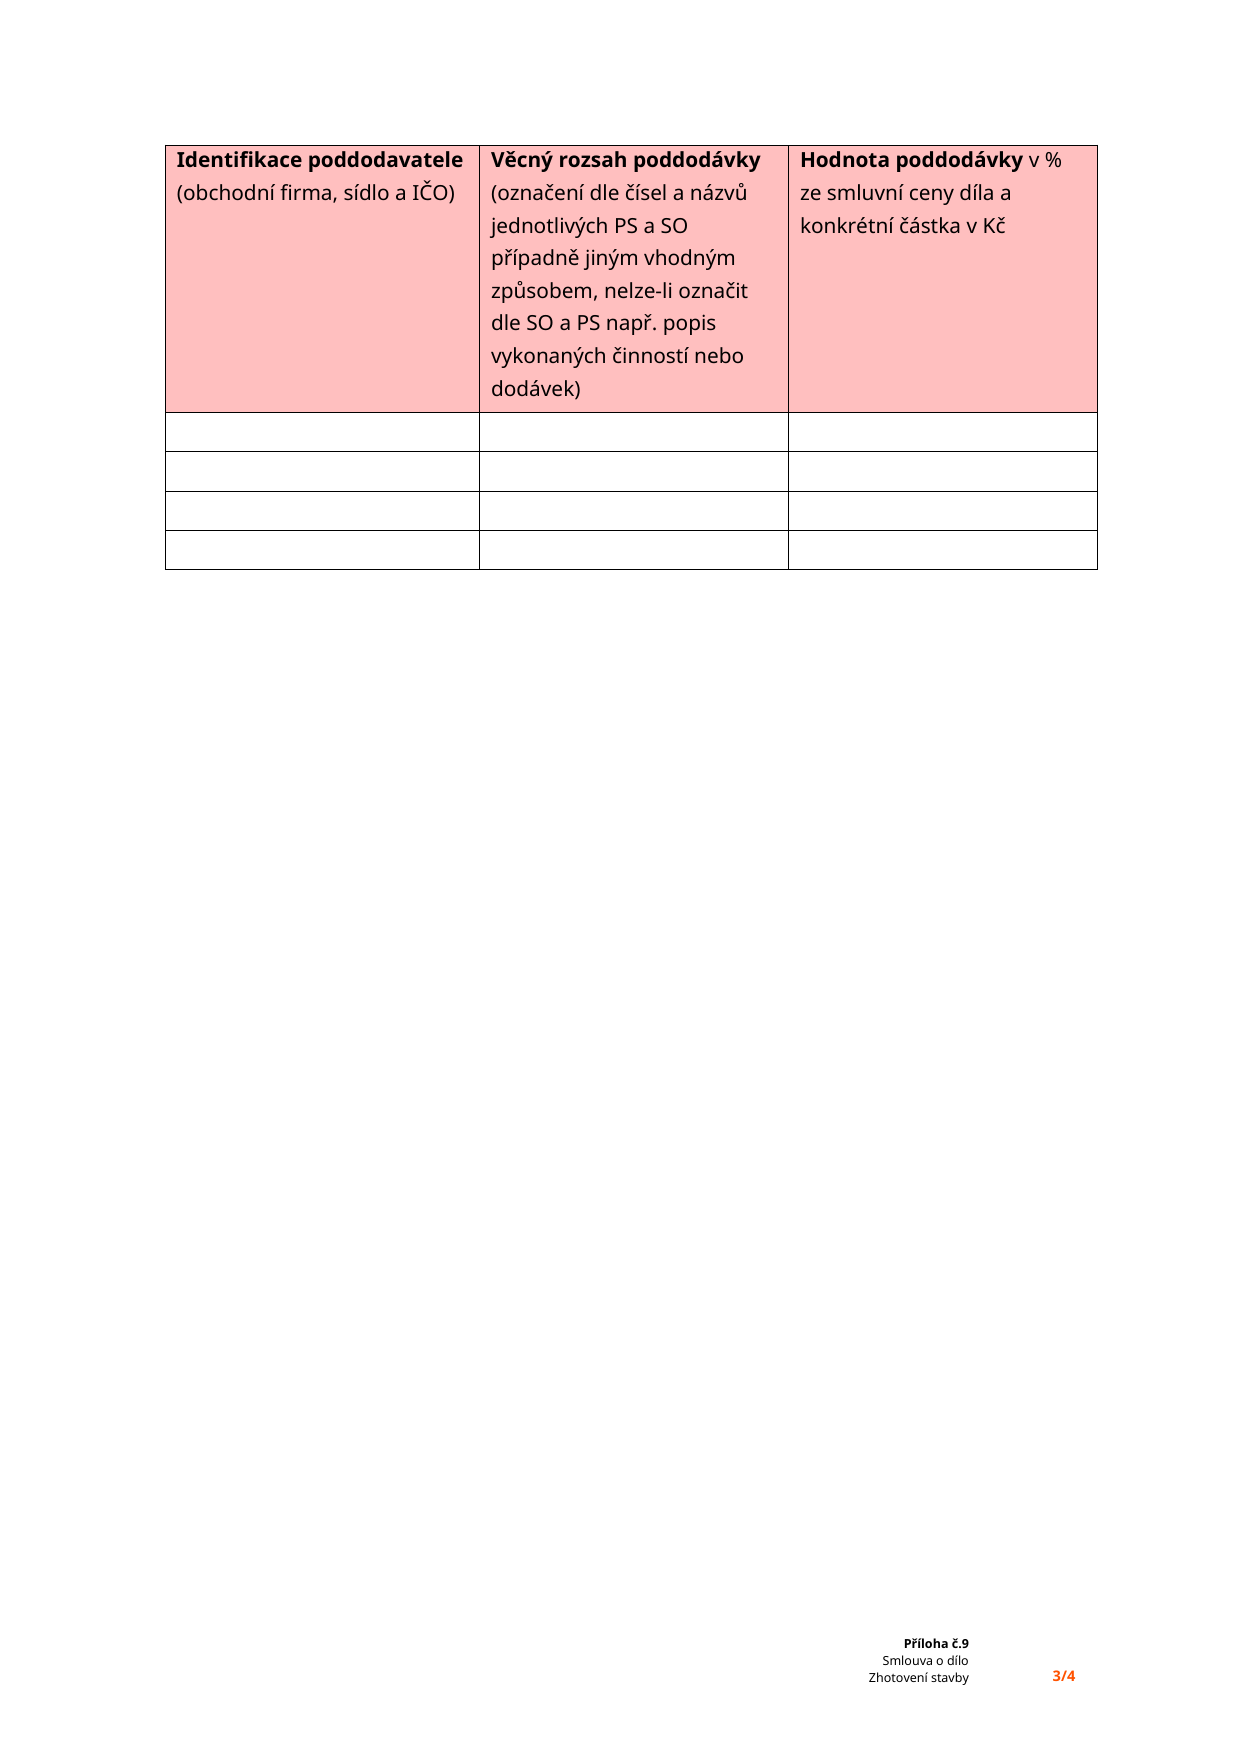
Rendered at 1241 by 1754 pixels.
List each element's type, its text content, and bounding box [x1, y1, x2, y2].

table_header Identifikace poddodavatele (obchodní firma, sídlo a IČO) [166, 146, 479, 412]
table_cell [789, 452, 1097, 491]
table_header Hodnota poddodávky v % ze smluvní ceny díla a konkrétní částka v Kč [789, 146, 1097, 412]
table_cell [166, 413, 479, 451]
table_cell [166, 531, 479, 569]
table_cell [789, 413, 1097, 451]
table_cell [480, 531, 788, 569]
table_cell [789, 531, 1097, 569]
table_cell [480, 452, 788, 491]
table_cell [166, 452, 479, 491]
table_cell [789, 492, 1097, 530]
table_cell [480, 492, 788, 530]
table_header Věcný rozsah poddodávky (označení dle čísel a názvů jednotlivých PS a SO případně jiným vhodným způsobem, nelze-li označit dle SO a PS např. popis vykonaných činností nebo dodávek) [480, 146, 788, 412]
table_cell [166, 492, 479, 530]
table_cell [480, 413, 788, 451]
